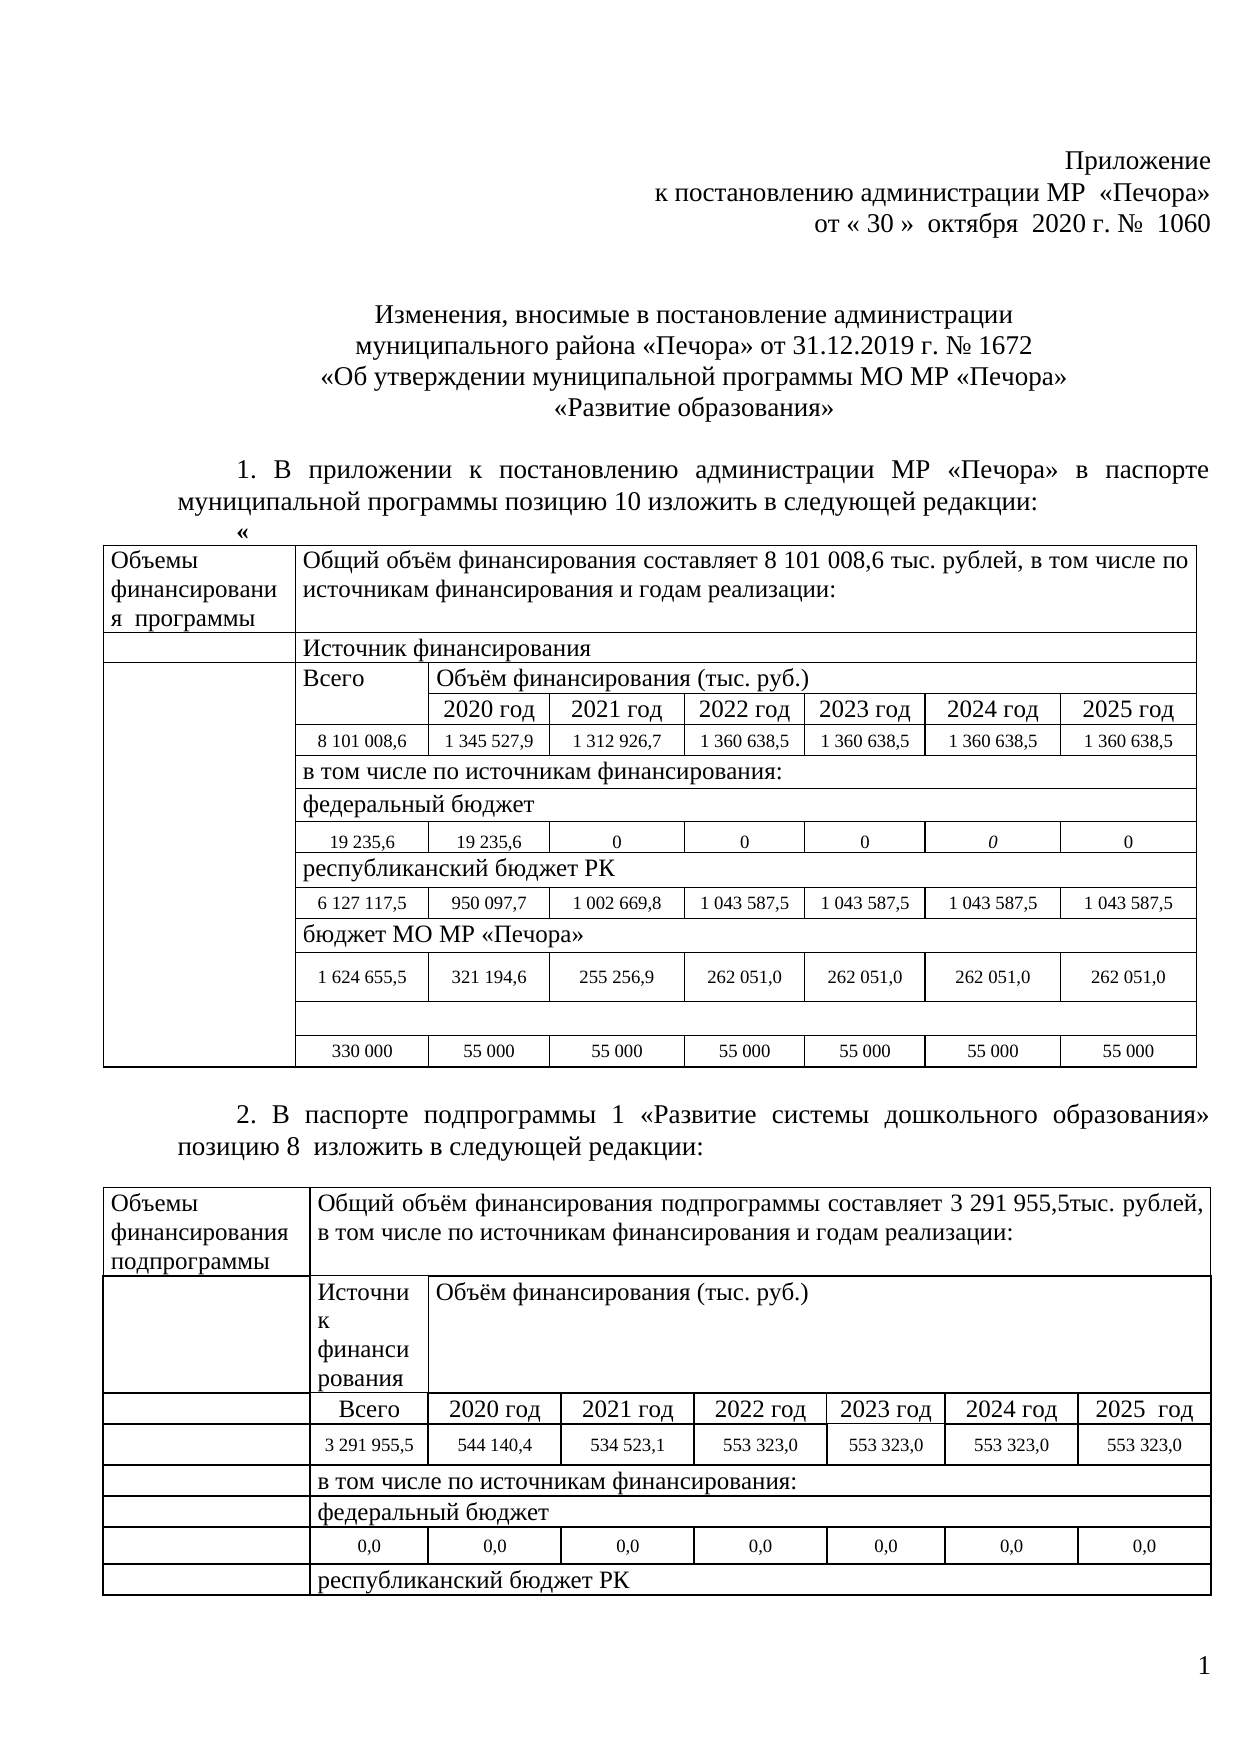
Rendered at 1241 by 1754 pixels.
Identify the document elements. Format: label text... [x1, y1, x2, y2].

table_header Объемы финансирования программы [104, 546, 295, 632]
table_cell 2023 год [827, 1394, 944, 1422]
table_cell 0,0 [429, 1528, 560, 1563]
table_cell 1 043 587,5 [805, 888, 924, 918]
table_cell [296, 1002, 1196, 1035]
table_cell 0,0 [1079, 1528, 1210, 1563]
table_cell 262 051,0 [805, 953, 924, 1001]
table_cell 330 000 [296, 1036, 428, 1066]
table_cell 1 312 926,7 [550, 725, 684, 755]
table_cell 2024 год [946, 1394, 1077, 1422]
table_cell 19 235,6 [429, 822, 549, 852]
table_cell 2021 год [550, 694, 684, 724]
table_cell 2021 год [562, 1394, 693, 1422]
table_cell 2022 год [685, 694, 804, 724]
table_cell 1 043 587,5 [926, 888, 1060, 918]
table_cell 2022 год [695, 1394, 826, 1422]
table_cell 553 323,0 [1079, 1425, 1210, 1464]
table_cell 1 043 587,5 [685, 888, 804, 918]
table_header Общий объём финансирования составляет 8 101 008,6 тыс. рублей, в том числе по источникам финансирования и годам реализации: [296, 546, 1196, 632]
table_cell в том числе по источникам финансирования: [296, 756, 1196, 788]
table_cell 950 097,7 [429, 888, 549, 918]
table_cell Источник финансирования [311, 1276, 428, 1392]
table_header Объемы финансирования подпрограммы [104, 1188, 309, 1274]
table_cell 553 323,0 [946, 1425, 1077, 1464]
table_header Общий объём финансирования подпрограммы составляет 3 291 955,5тыс. рублей, в том числе по источникам финансирования и годам реализации: [311, 1188, 1210, 1274]
table_cell федеральный бюджет [311, 1497, 1210, 1526]
table_cell в том числе по источникам финансирования: [311, 1466, 1210, 1495]
text «Развитие образования» [177, 391, 1211, 422]
table_cell 0,0 [828, 1528, 944, 1563]
table_cell 2024 год [926, 694, 1060, 724]
table_cell 6 127 117,5 [296, 888, 428, 918]
table_cell 321 194,6 [429, 953, 549, 1001]
table_cell Всего [296, 663, 428, 724]
table_cell 0 [1061, 822, 1196, 852]
table_cell Источник финансирования [296, 633, 1196, 662]
table_cell 0,0 [562, 1528, 693, 1563]
table_cell 2025 год [1079, 1394, 1210, 1422]
table_cell 0,0 [946, 1528, 1077, 1563]
table_cell 1 360 638,5 [805, 725, 924, 755]
table_cell Всего [311, 1393, 427, 1422]
table_cell 0 [926, 822, 1060, 852]
table_cell бюджет МО МР «Печора» [296, 919, 1196, 952]
table_cell федеральный бюджет [296, 789, 1196, 821]
table_cell 2023 год [805, 694, 924, 724]
table_cell 19 235,6 [296, 822, 428, 852]
table_cell 262 051,0 [1061, 953, 1196, 1001]
text к постановлению администрации МР «Печора» [177, 176, 1211, 207]
table_cell 1 345 527,9 [429, 725, 549, 755]
table_cell 262 051,0 [685, 953, 804, 1001]
table_cell 0 [805, 822, 924, 852]
table_cell 553 323,0 [695, 1425, 826, 1464]
table_cell 55 000 [1061, 1036, 1196, 1066]
text Изменения, вносимые в постановление администрации [177, 298, 1211, 329]
table_cell 553 323,0 [828, 1424, 944, 1464]
table_cell [104, 633, 295, 662]
table_cell 1 360 638,5 [1061, 725, 1196, 755]
table_cell 2025 год [1061, 694, 1196, 724]
table_cell 2020 год [429, 694, 549, 724]
text от « 30 » октября 2020 г. № 1060 [177, 207, 1211, 238]
text «Об утверждении муниципальной программы МО МР «Печора» [177, 360, 1211, 391]
text 1. В приложении к постановлению администрации МР «Печора» в паспорте муниципальной программы позицию 10 изложить в следующей редакции: [177, 453, 1211, 516]
table_cell 55 000 [429, 1036, 549, 1066]
table_cell 3 291 955,5 [311, 1425, 427, 1464]
text « [177, 516, 1211, 544]
text муниципального района «Печора» от 31.12.2019 г. № 1672 [177, 329, 1211, 360]
table_cell республиканский бюджет РК [311, 1565, 1210, 1594]
table_cell 1 002 669,8 [550, 888, 684, 918]
table_cell 2020 год [429, 1394, 560, 1422]
table_cell 55 000 [805, 1036, 924, 1066]
table_cell республиканский бюджет РК [296, 853, 1196, 887]
table_cell 1 624 655,5 [296, 953, 428, 1001]
table_cell 544 140,4 [429, 1425, 560, 1464]
table_cell 0 [685, 822, 804, 852]
table_cell 1 360 638,5 [926, 725, 1060, 755]
table_cell Объём финансирования (тыс. руб.) [429, 1277, 1210, 1392]
table_cell 1 360 638,5 [685, 725, 804, 755]
text Приложение [177, 144, 1211, 176]
table_cell 1 043 587,5 [1061, 888, 1196, 918]
table_cell 0,0 [695, 1528, 826, 1563]
table_cell 262 051,0 [926, 953, 1060, 1001]
table_cell 534 523,1 [562, 1425, 693, 1464]
table_cell 0,0 [311, 1528, 427, 1563]
table_cell 255 256,9 [550, 953, 684, 1001]
text 2. В паспорте подпрограммы 1 «Развитие системы дошкольного образования» позицию 8 изложить в следующей редакции: [177, 1098, 1211, 1161]
table_cell [104, 663, 295, 1066]
table_cell Объём финансирования (тыс. руб.) [429, 663, 1196, 693]
table_cell 0 [550, 822, 684, 852]
table_cell 8 101 008,6 [296, 725, 428, 755]
table_cell 55 000 [926, 1036, 1060, 1066]
table_cell 55 000 [550, 1036, 684, 1066]
table_cell 55 000 [685, 1036, 804, 1066]
